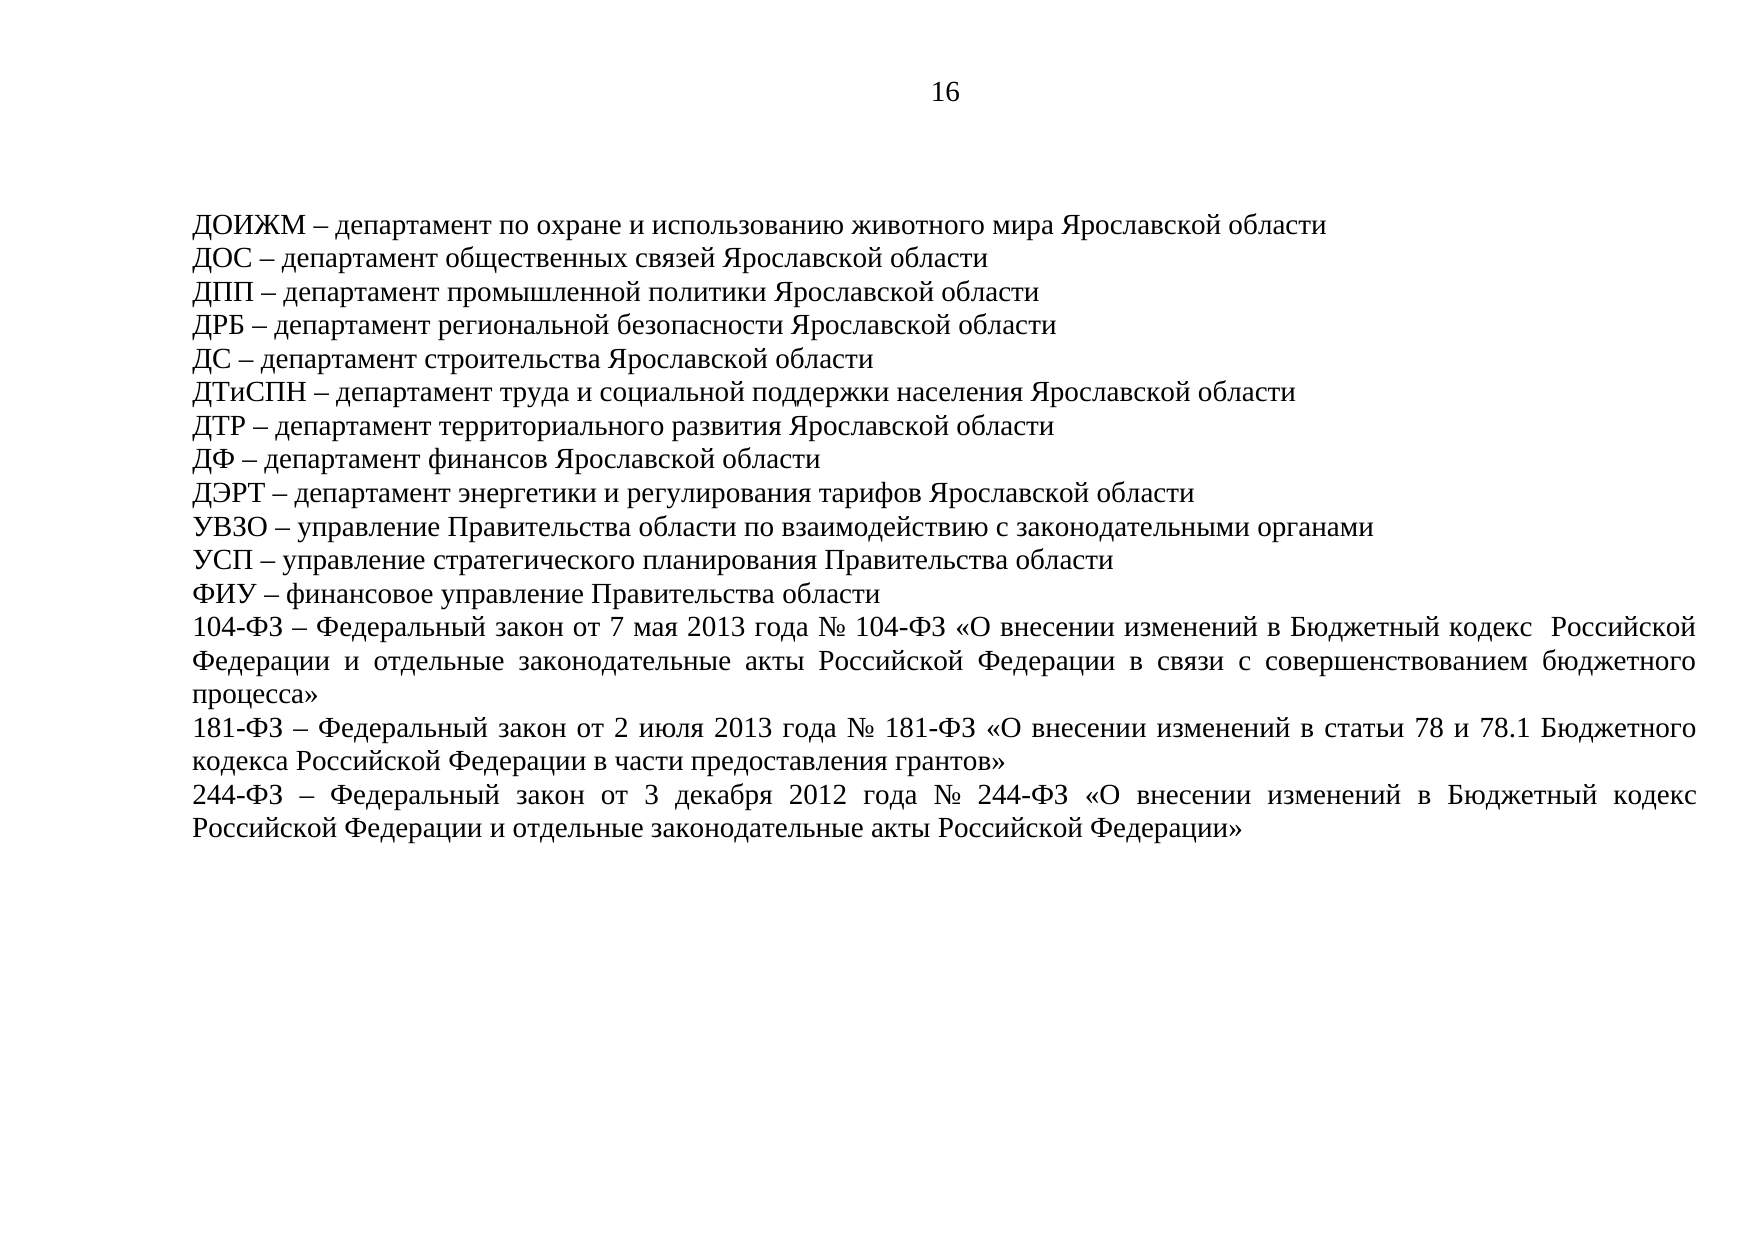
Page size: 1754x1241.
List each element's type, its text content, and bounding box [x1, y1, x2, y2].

text ДС – департамент строительства Ярославской области [118, 341, 1698, 374]
text УВЗО – управление Правительства области по взаимодействию с законодательными органами [118, 509, 1698, 542]
text ДОИЖМ – департамент по охране и использованию животного мира Ярославской области [118, 207, 1698, 240]
text ДОС – департамент общественных связей Ярославской области [118, 240, 1698, 274]
text 104-ФЗ – Федеральный закон от 7 мая 2013 года № 104-ФЗ «О внесении изменений в Бюджетный кодекс Российской Федерации и отдельные законодательные акты Российской Федерации в связи с совершенствованием бюджетного процесса» [192, 609, 1698, 710]
text ДФ – департамент финансов Ярославской области [118, 442, 1698, 475]
text ДТР – департамент территориального развития Ярославской области [118, 408, 1698, 442]
text 244-ФЗ – Федеральный закон от 3 декабря 2012 года № 244-ФЗ «О внесении изменений в Бюджетный кодекс Российской Федерации и отдельные законодательные акты Российской Федерации» [192, 777, 1698, 844]
text ДЭРТ – департамент энергетики и регулирования тарифов Ярославской области [118, 475, 1698, 509]
text ДПП – департамент промышленной политики Ярославской области [118, 274, 1698, 307]
text 181-ФЗ – Федеральный закон от 2 июля 2013 года № 181-ФЗ «О внесении изменений в статьи 78 и 78.1 Бюджетного кодекса Российской Федерации в части предоставления грантов» [192, 710, 1698, 777]
text УСП – управление стратегического планирования Правительства области [118, 542, 1698, 576]
text ФИУ – финансовое управление Правительства области [118, 576, 1698, 609]
text ДТиСПН – департамент труда и социальной поддержки населения Ярославской области [118, 374, 1698, 408]
text ДРБ – департамент региональной безопасности Ярославской области [118, 307, 1698, 341]
